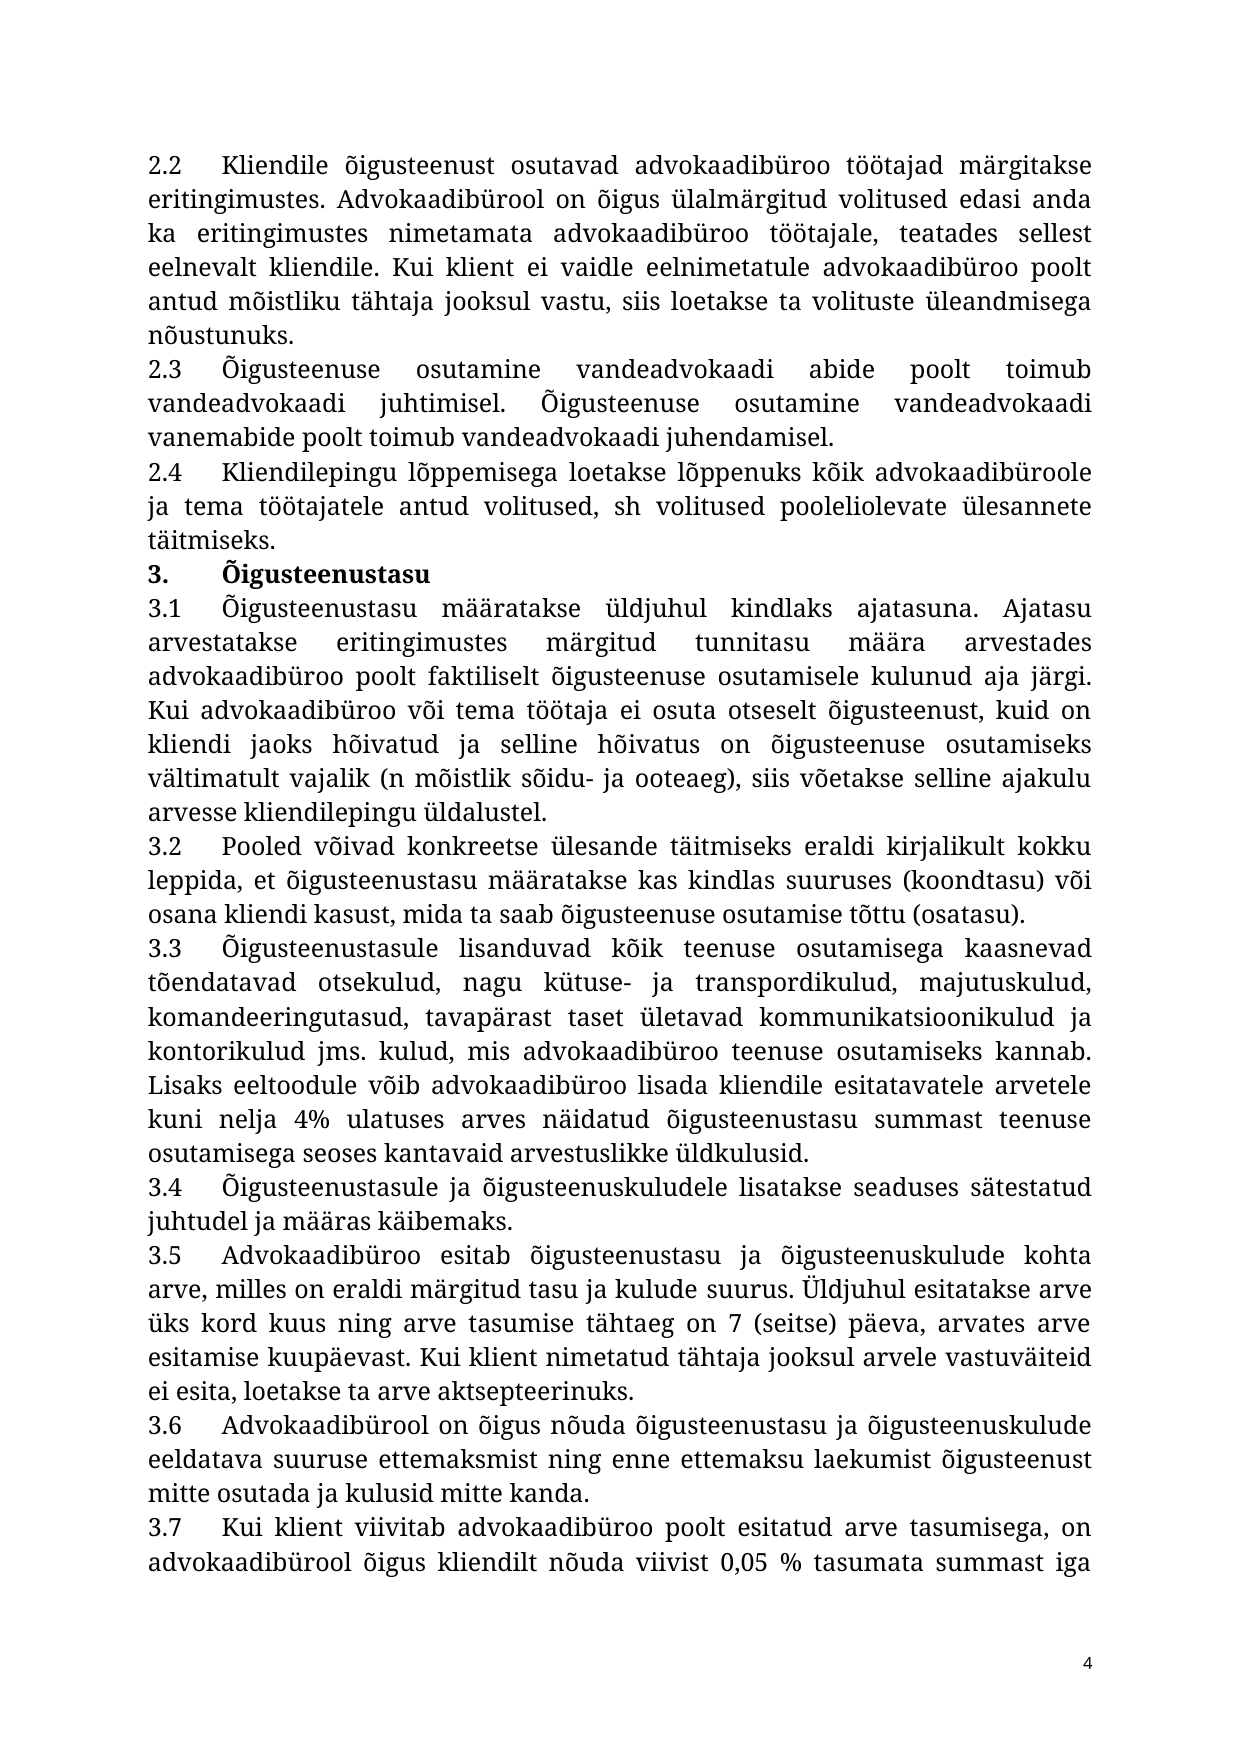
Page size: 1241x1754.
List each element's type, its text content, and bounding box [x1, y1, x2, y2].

text 3. Õigusteenustasu [148, 556, 1093, 590]
text 2.3 Õigusteenuse osutamine vandeadvokaadi abide poolt toimub vandeadvokaadi juhtimisel. Õigusteenuse osutamine vandeadvokaadi vanemabide poolt toimub vandeadvokaadi juhendamisel. [148, 352, 1093, 454]
text 2.4 Kliendilepingu lõppemisega loetakse lõppenuks kõik advokaadibüroole ja tema töötajatele antud volitused, sh volitused pooleliolevate ülesannete täitmiseks. [148, 454, 1093, 556]
text 3.3 Õigusteenustasule lisanduvad kõik teenuse osutamisega kaasnevad tõendatavad otsekulud, nagu kütuse- ja transpordikulud, majutuskulud, komandeeringutasud, tavapärast taset ületavad kommunikatsioonikulud ja kontorikulud jms. kulud, mis advokaadibüroo teenuse osutamiseks kannab. Lisaks eeltoodule võib advokaadibüroo lisada kliendile esitatavatele arvetele kuni nelja 4% ulatuses arves näidatud õigusteenustasu summast teenuse osutamisega seoses kantavaid arvestuslikke üldkulusid. [148, 931, 1093, 1169]
text 3.5 Advokaadibüroo esitab õigusteenustasu ja õigusteenuskulude kohta arve, milles on eraldi märgitud tasu ja kulude suurus. Üldjuhul esitatakse arve üks kord kuus ning arve tasumise tähtaeg on 7 (seitse) päeva, arvates arve esitamise kuupäevast. Kui klient nimetatud tähtaja jooksul arvele vastuväiteid ei esita, loetakse ta arve aktsepteerinuks. [148, 1238, 1093, 1408]
text 3.2 Pooled võivad konkreetse ülesande täitmiseks eraldi kirjalikult kokku leppida, et õigusteenustasu määratakse kas kindlas suuruses (koondtasu) või osana kliendi kasust, mida ta saab õigusteenuse osutamise tõttu (osatasu). [148, 829, 1093, 931]
text 3.1 Õigusteenustasu määratakse üldjuhul kindlaks ajatasuna. Ajatasu arvestatakse eritingimustes märgitud tunnitasu määra arvestades advokaadibüroo poolt faktiliselt õigusteenuse osutamisele kulunud aja järgi. Kui advokaadibüroo või tema töötaja ei osuta otseselt õigusteenust, kuid on kliendi jaoks hõivatud ja selline hõivatus on õigusteenuse osutamiseks vältimatult vajalik (n mõistlik sõidu- ja ooteaeg), siis võetakse selline ajakulu arvesse kliendilepingu üldalustel. [148, 590, 1093, 829]
text 3.4 Õigusteenustasule ja õigusteenuskuludele lisatakse seaduses sätestatud juhtudel ja määras käibemaks. [148, 1169, 1093, 1238]
text 2.2 Kliendile õigusteenust osutavad advokaadibüroo töötajad märgitakse eritingimustes. Advokaadibürool on õigus ülalmärgitud volitused edasi anda ka eritingimustes nimetamata advokaadibüroo töötajale, teatades sellest eelnevalt kliendile. Kui klient ei vaidle eelnimetatule advokaadibüroo poolt antud mõistliku tähtaja jooksul vastu, siis loetakse ta volituste üleandmisega nõustunuks. [148, 148, 1093, 352]
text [148, 1510, 1093, 1578]
text 3.6 Advokaadibürool on õigus nõuda õigusteenustasu ja õigusteenuskulude eeldatava suuruse ettemaksmist ning enne ettemaksu laekumist õigusteenust mitte osutada ja kulusid mitte kanda. [148, 1408, 1093, 1510]
